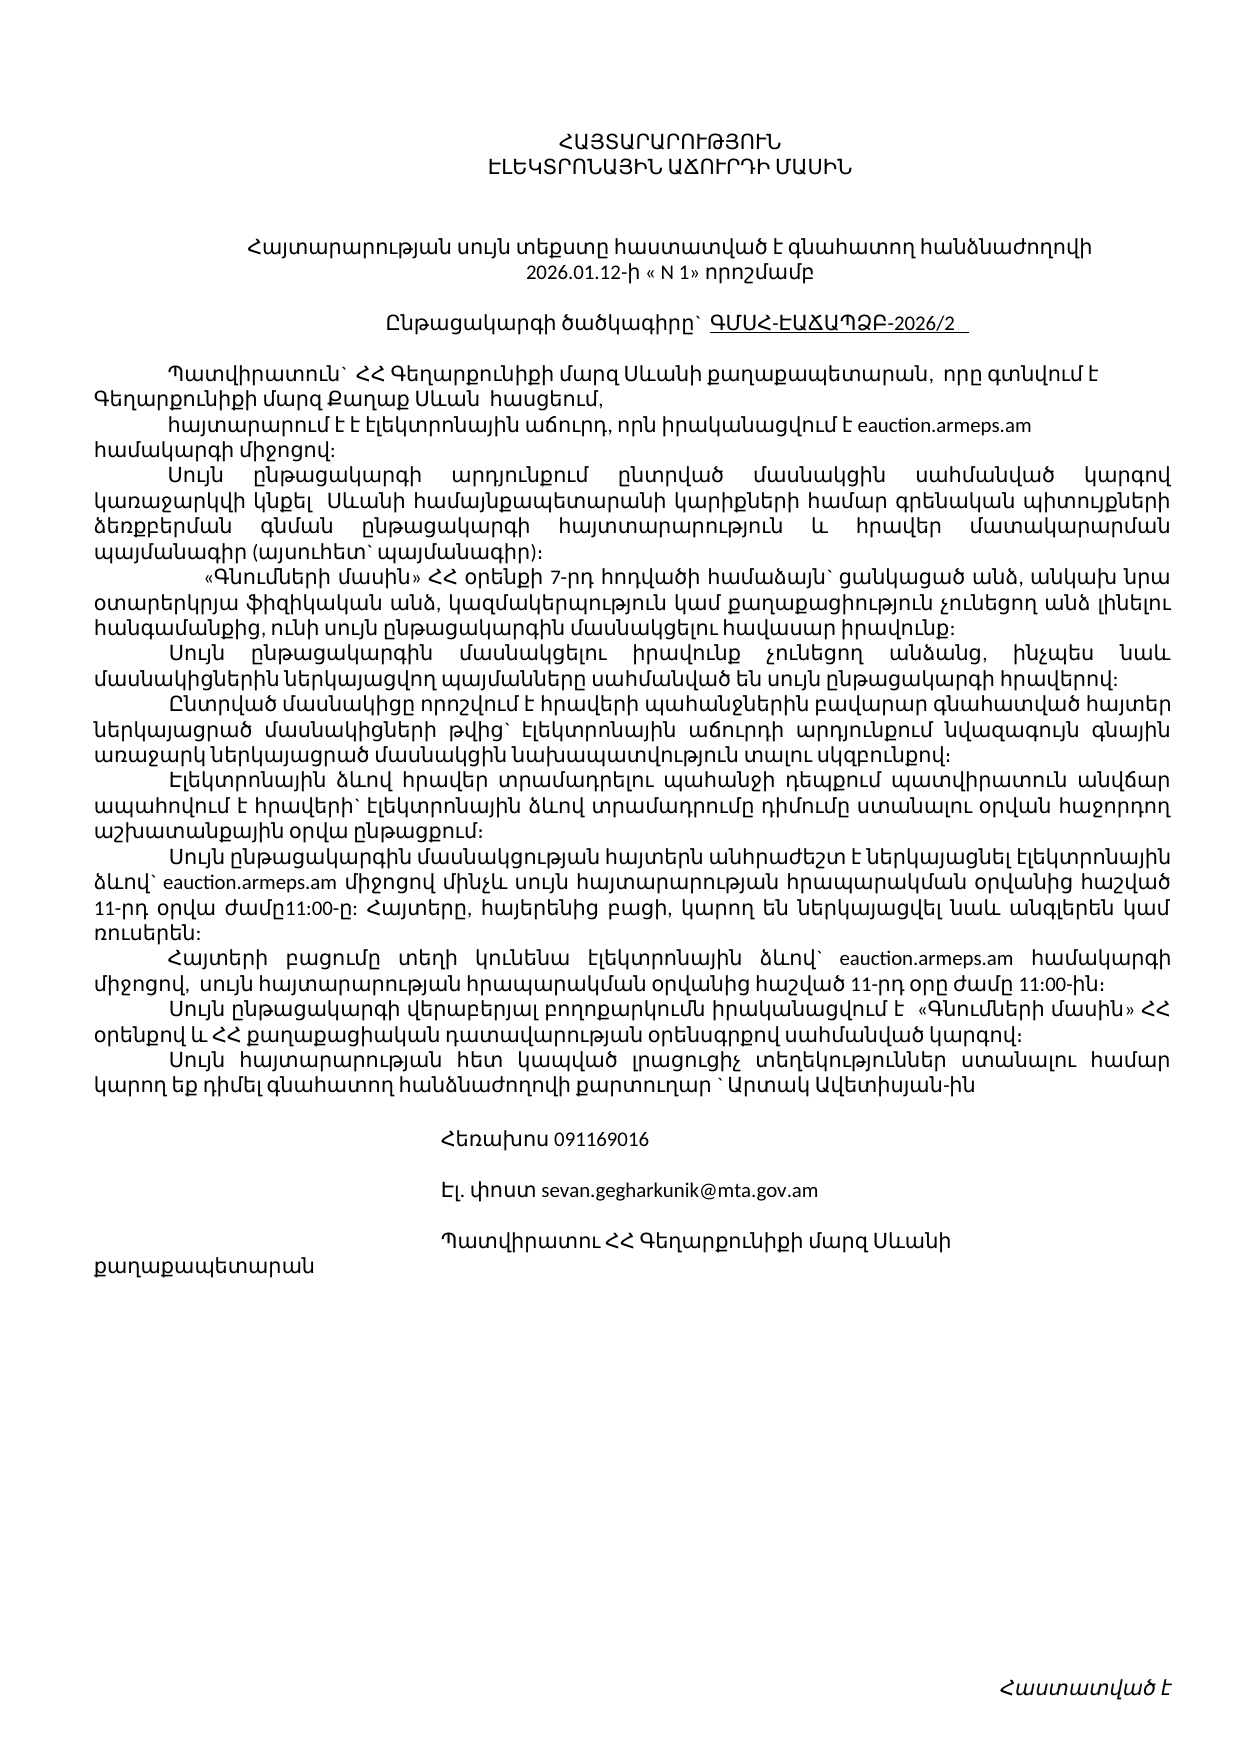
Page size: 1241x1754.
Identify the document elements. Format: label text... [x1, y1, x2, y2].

text Պատվիրատու ՀՀ Գեղարքունիքի մարզ Սևանի քաղաքապետարան [94, 1228, 1171, 1279]
text Էլ. փոստ sevan.gegharkunik@mta.gov.am [94, 1177, 1171, 1203]
text Ընթացակարգի ծածկագիրը` ԳՄՍՀ-ԷԱՃԱՊՁԲ-2026/2 [94, 310, 1171, 336]
text Էլեկտրոնային ձևով հրավեր տրամադրելու պահանջի դեպքում պատվիրատուն անվճար ապահովում է հրավերի` էլեկտրոնային ձևով տրամադրումը դիմումը ստանալու օրվան հաջորդող աշխատանքային օրվա ընթացքում։ [94, 768, 1171, 844]
text Հայտարարության սույն տեքստը հաստատված է գնահատող հանձնաժողովի [94, 234, 1171, 259]
text Սույն ընթացակարգին մասնակցության հայտերն անհրաժեշտ է ներկայացնել էլեկտրոնային ձևով` eauction.armeps.am միջոցով մինչև սույն հայտարարության հրապարակման օրվանից հաշված 11-րդ օրվա ժամը11:00-ը: Հայտերը, հայերենից բացի, կարող են ներկայացվել նաև անգլերեն կամ ռուսերեն: [94, 844, 1171, 946]
text Հաստատված է [94, 1675, 1171, 1701]
text Պատվիրատուն` ՀՀ Գեղարքունիքի մարզ Սևանի քաղաքապետարան, որը գտնվում է Գեղարքունիքի մարզ Քաղաք Սևան հասցեում, [94, 361, 1171, 412]
text ԷԼԵԿՏՐՈՆԱՅԻՆ ԱՃՈՒՐԴԻ ՄԱՍԻՆ [94, 154, 1171, 180]
text 2026.01.12 -ի « N 1» որոշմամբ [94, 259, 1171, 285]
text Սույն հայտարարության հետ կապված լրացուցիչ տեղեկություններ ստանալու համար կարող եք դիմել գնահատող հանձնաժողովի քարտուղար ` Արտակ Ավետիսյան-ին [94, 1047, 1171, 1098]
text Սույն ընթացակարգին մասնակցելու իրավունք չունեցող անձանց, ինչպես նաև մասնակիցներին ներկայացվող պայմանները սահմանված են սույն ընթացակարգի հրավերով: [94, 641, 1171, 691]
text Սույն ընթացակարգի արդյունքում ընտրված մասնակցին սահմանված կարգով կառաջարկվի կնքել Սևանի համայնքապետարանի կարիքների համար գրենական պիտույքների ձեռքբերման գնման ընթացակարգի հայտտարարություն և հրավեր մատակարարման պայմանագիր (այսուհետ` պայմանագիր)։ [94, 463, 1171, 564]
text Հեռախոս 091169016 [94, 1126, 1171, 1152]
text ՀԱՅՏԱՐԱՐՈՒԹՅՈՒՆ [94, 129, 1171, 154]
text «Գնումների մասին» ՀՀ օրենքի 7-րդ հոդվածի համաձայն` ցանկացած անձ, անկախ նրա օտարերկրյա ֆիզիկական անձ, կազմակերպություն կամ քաղաքացիություն չունեցող անձ լինելու հանգամանքից, ունի սույն ընթացակարգին մասնակցելու հավասար իրավունք: [94, 564, 1171, 641]
text Հայտերի բացումը տեղի կունենա էլեկտրոնային ձևով` eauction.armeps.am համակարգի միջոցով, սույն հայտարարության հրապարակման օրվանից հաշված 11-րդ օրը ժամը 11:00-ին։ [94, 946, 1171, 996]
text Սույն ընթացակարգի վերաբերյալ բողոքարկումն իրականացվում է «Գնումների մասին» ՀՀ օրենքով և ՀՀ քաղաքացիական դատավարության օրենսգրքով սահմանված կարգով։ [94, 996, 1171, 1047]
text հայտարարում է է էլեկտրոնային աճուրդ, որն իրականացվում է eauction.armeps.am համակարգի միջոցով: [94, 412, 1171, 463]
text Ընտրված մասնակիցը որոշվում է հրավերի պահանջներին բավարար գնահատված հայտեր ներկայացրած մասնակիցների թվից` էլեկտրոնային աճուրդի արդյունքում նվազագույն գնային առաջարկ ներկայացրած մասնակցին նախապատվություն տալու սկզբունքով։ [94, 691, 1171, 768]
